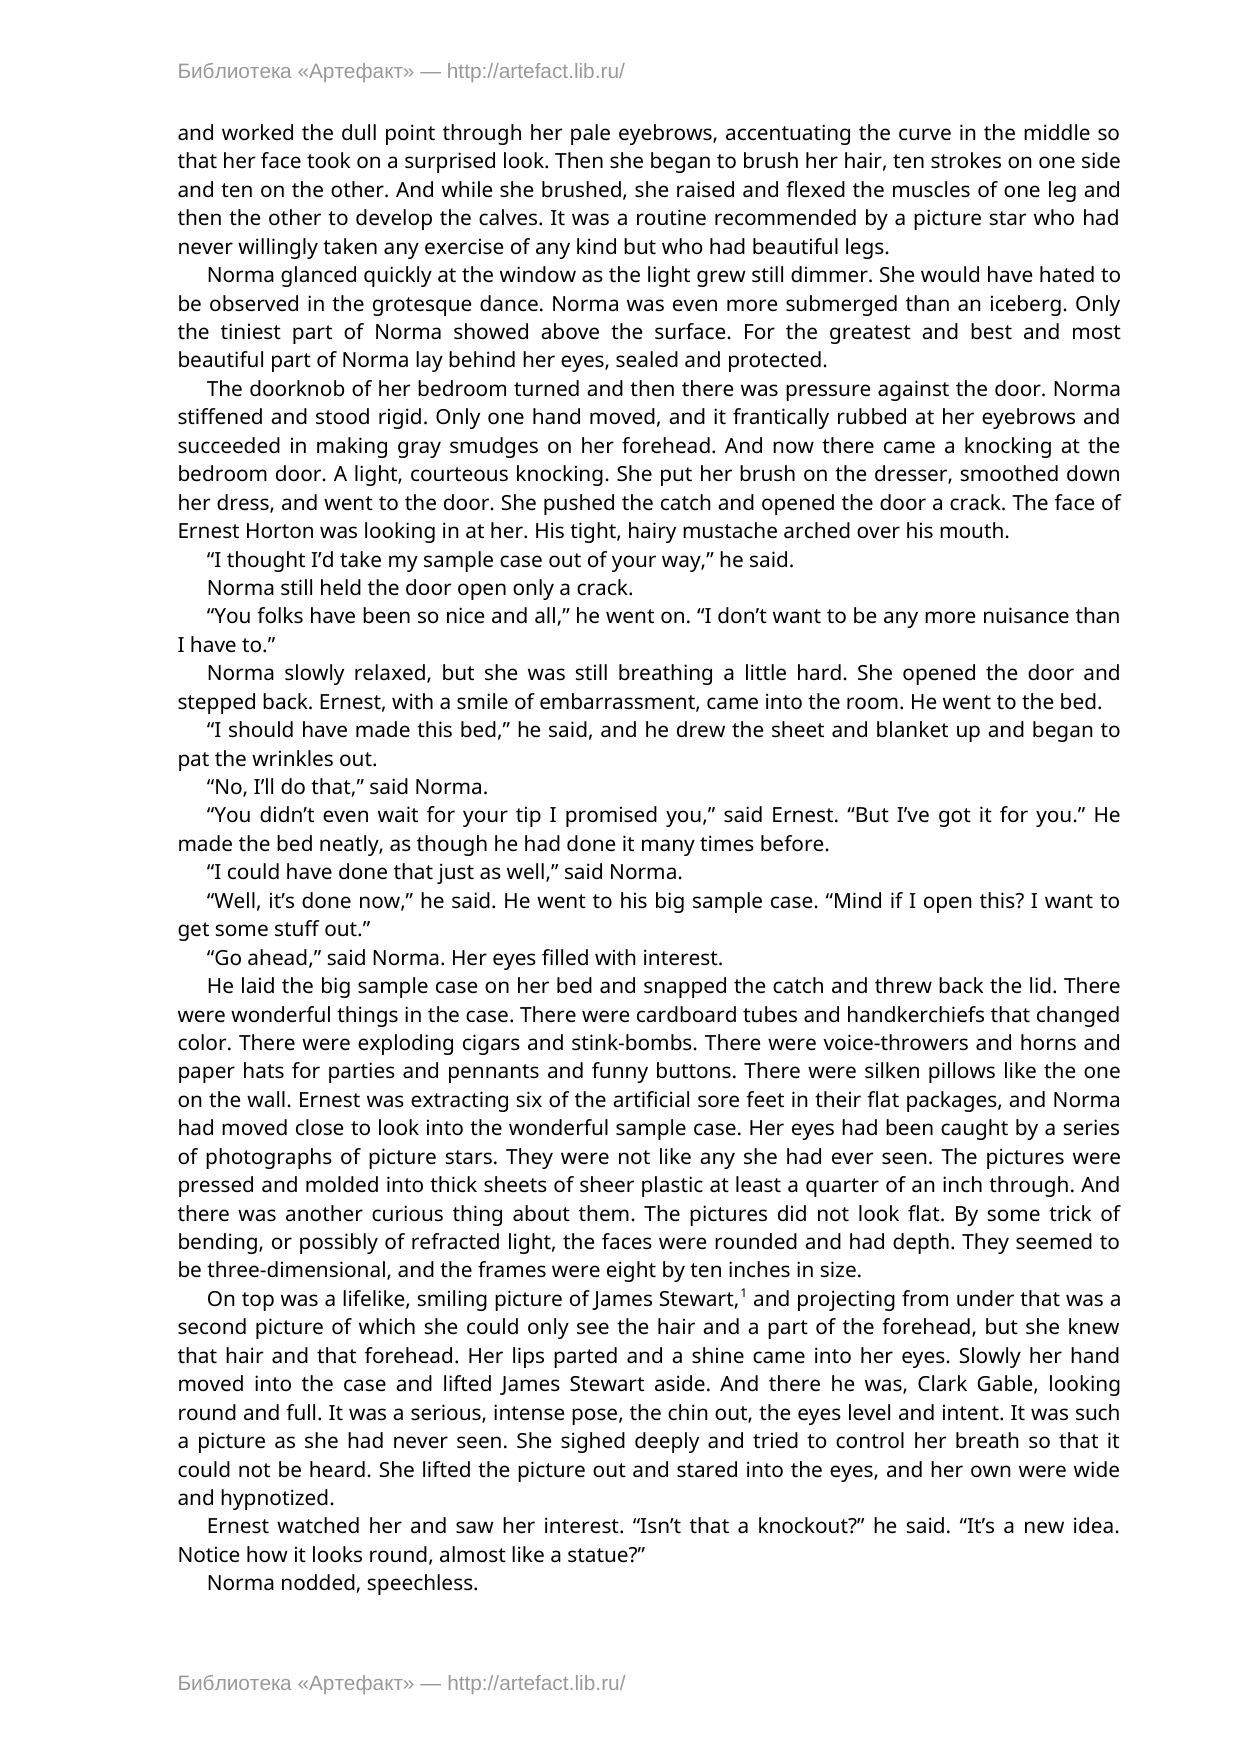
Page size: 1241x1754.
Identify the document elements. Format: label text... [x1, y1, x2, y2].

text “No, I’ll do that,” said Norma. [177, 772, 1122, 801]
text Norma slowly relaxed, but she was still breathing a little hard. She opened the door and stepped back. Ernest, with a smile of embarrassment, came into the room. He went to the bed. [177, 658, 1122, 715]
text “I thought I’d take my sample case out of your way,” he said. [177, 545, 1122, 573]
text On top was a lifelike, smiling picture of James Stewart,1 and projecting from under that was a second picture of which she could only see the hair and a part of the forehead, but she knew that hair and that forehead. Her lips parted and a shine came into her eyes. Slowly her hand moved into the case and lifted James Stewart aside. And there he was, Clark Gable, looking round and full. It was a serious, intense pose, the chin out, the eyes level and intent. It was such a picture as she had never seen. She sighed deeply and tried to control her breath so that it could not be heard. She lifted the picture out and stared into the eyes, and her own were wide and hypnotized. [177, 1284, 1122, 1512]
text “Well, it’s done now,” he said. He went to his big sample case. “Mind if I open this? I want to get some stuff out.” [177, 886, 1122, 943]
text Ernest watched her and saw her interest. “Isn’t that a knockout?” he said. “It’s a new idea. Notice how it looks round, almost like a statue?” [177, 1512, 1122, 1568]
text “I could have done that just as well,” said Norma. [177, 857, 1122, 886]
text “You didn’t even wait for your tip I promised you,” said Ernest. “But I’ve got it for you.” He made the bed neatly, as though he had done it many times before. [177, 801, 1122, 857]
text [177, 118, 1122, 260]
text Norma glanced quickly at the window as the light grew still dimmer. She would have hated to be observed in the grotesque dance. Norma was even more submerged than an iceberg. Only the tiniest part of Norma showed above the surface. For the greatest and best and most beautiful part of Norma lay behind her eyes, sealed and protected. [177, 260, 1122, 374]
text “I should have made this bed,” he said, and he drew the sheet and blanket up and began to pat the wrinkles out. [177, 715, 1122, 772]
text “You folks have been so nice and all,” he went on. “I don’t want to be any more nuisance than I have to.” [177, 602, 1122, 658]
text “Go ahead,” said Norma. Her eyes filled with interest. [177, 943, 1122, 971]
text Norma still held the door open only a crack. [177, 573, 1122, 602]
text Norma nodded, speechless. [177, 1568, 1122, 1597]
text The doorknob of her bedroom turned and then there was pressure against the door. Norma stiffened and stood rigid. Only one hand moved, and it frantically rubbed at her eyebrows and succeeded in making gray smudges on her forehead. And now there came a knocking at the bedroom door. A light, courteous knocking. She put her brush on the dresser, smoothed down her dress, and went to the door. She pushed the catch and opened the door a crack. The face of Ernest Horton was looking in at her. His tight, hairy mustache arched over his mouth. [177, 374, 1122, 545]
text He laid the big sample case on her bed and snapped the catch and threw back the lid. There were wonderful things in the case. There were cardboard tubes and handkerchiefs that changed color. There were exploding cigars and stink-bombs. There were voice-throwers and horns and paper hats for parties and pennants and funny buttons. There were silken pillows like the one on the wall. Ernest was extracting six of the artificial sore feet in their flat packages, and Norma had moved close to look into the wonderful sample case. Her eyes had been caught by a series of photographs of picture stars. They were not like any she had ever seen. The pictures were pressed and molded into thick sheets of sheer plastic at least a quarter of an inch through. And there was another curious thing about them. The pictures did not look flat. By some trick of bending, or possibly of refracted light, the faces were rounded and had depth. They seemed to be three-dimensional, and the frames were eight by ten inches in size. [177, 971, 1122, 1284]
